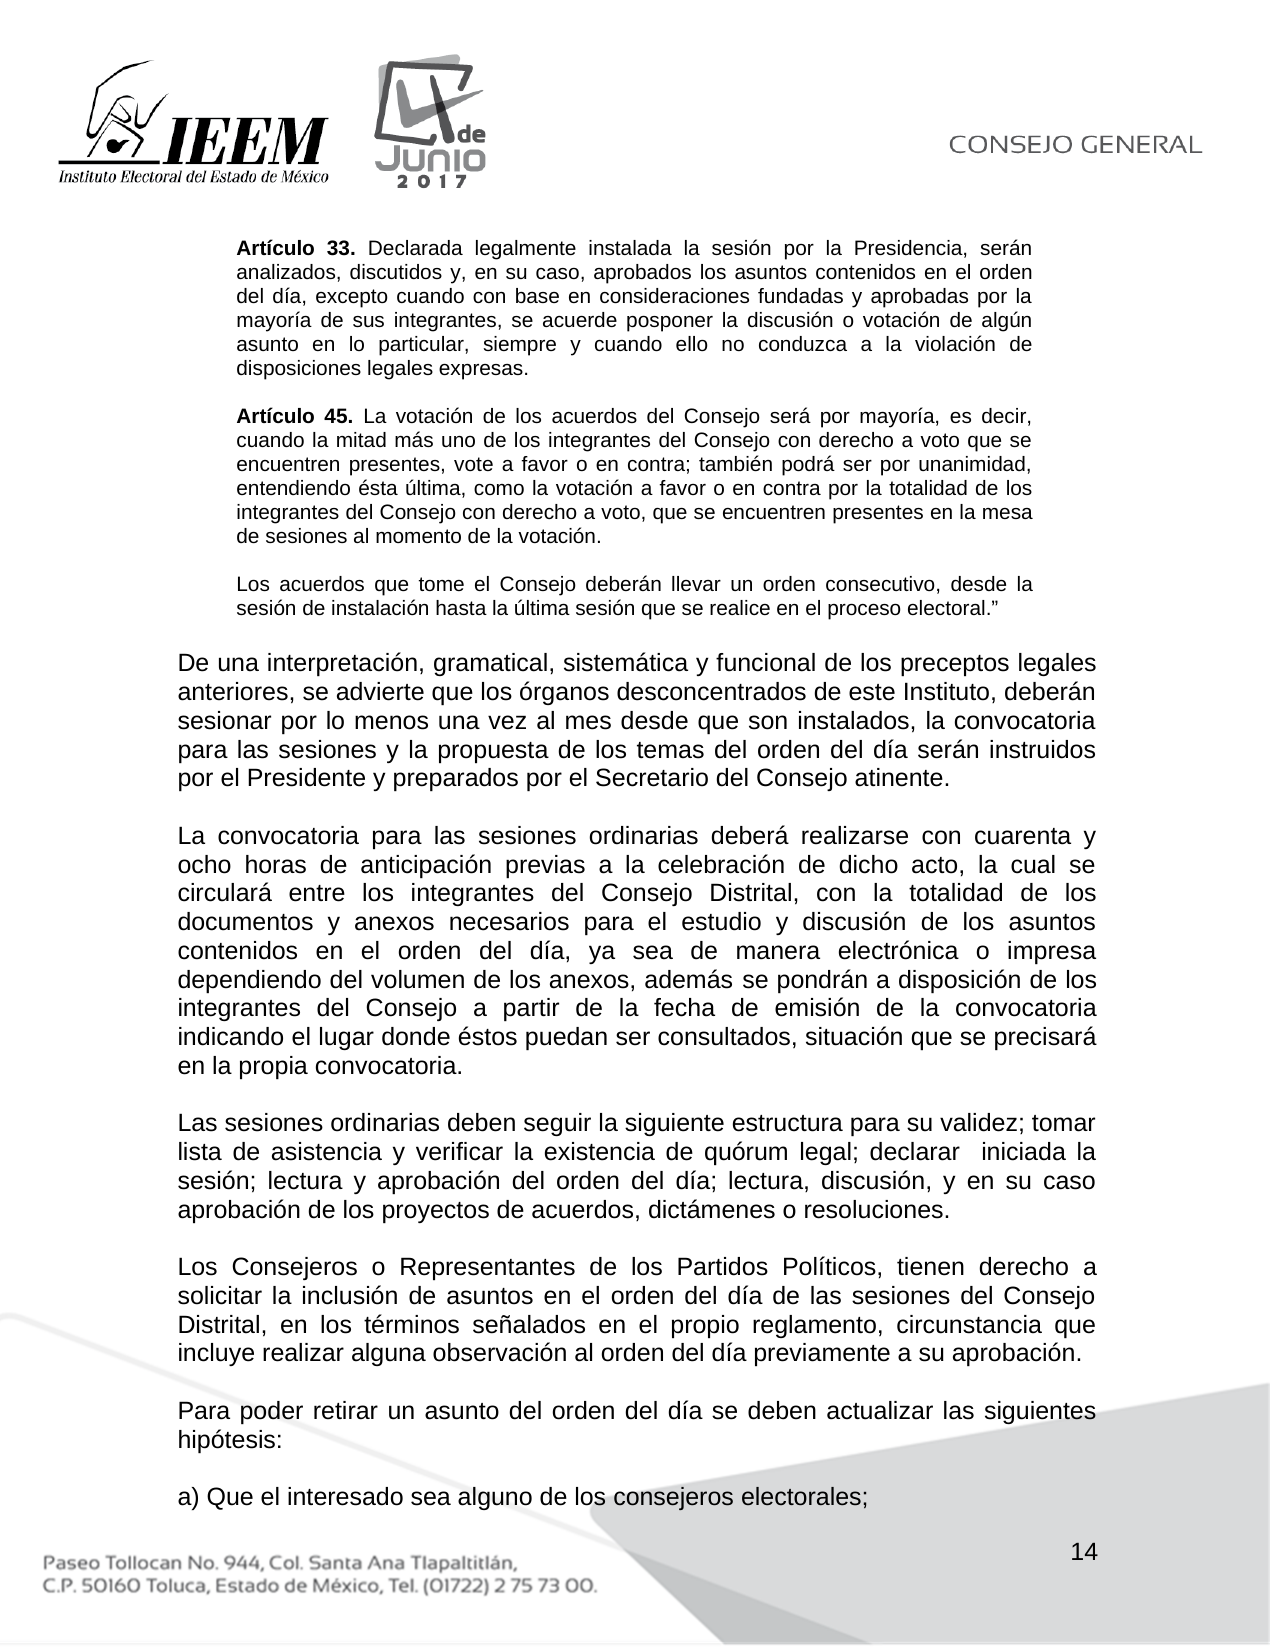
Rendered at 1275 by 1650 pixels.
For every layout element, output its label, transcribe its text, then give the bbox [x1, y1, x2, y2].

text a) Que el interesado sea alguno de los consejeros electorales; [177, 1482, 1098, 1511]
text Los Consejeros o Representantes de los Partidos Políticos, tienen derecho a solicitar la inclusión de asuntos en el orden del día de las sesiones del Consejo Distrital, en los términos señalados en el propio reglamento, circunstancia que incluye realizar alguna observación al orden del día previamente a su aprobación. [177, 1252, 1098, 1367]
text La convocatoria para las sesiones ordinarias deberá realizarse con cuarenta y ocho horas de anticipación previas a la celebración de dicho acto, la cual se circulará entre los integrantes del Consejo Distrital, con la totalidad de los documentos y anexos necesarios para el estudio y discusión de los asuntos contenidos en el orden del día, ya sea de manera electrónica o impresa dependiendo del volumen de los anexos, además se pondrán a disposición de los integrantes del Consejo a partir de la fecha de emisión de la convocatoria indicando el lugar donde éstos puedan ser consultados, situación que se precisará en la propia convocatoria. [177, 821, 1098, 1079]
picture [0, 0, 1275, 237]
text De una interpretación, gramatical, sistemática y funcional de los preceptos legales anteriores, se advierte que los órganos desconcentrados de este Instituto, deberán sesionar por lo menos una vez al mes desde que son instalados, la convocatoria para las sesiones y la propuesta de los temas del orden del día serán instruidos por el Presidente y preparados por el Secretario del Consejo atinente. [177, 648, 1098, 792]
picture [0, 1287, 1270, 1649]
text Los acuerdos que tome el Consejo deberán llevar un orden consecutivo, desde la sesión de instalación hasta la última sesión que se realice en el proceso electoral.” [236, 572, 1034, 619]
text Artículo 33. Declarada legalmente instalada la sesión por la Presidencia, serán analizados, discutidos y, en su caso, aprobados los asuntos contenidos en el orden del día, excepto cuando con base en consideraciones fundadas y aprobadas por la mayoría de sus integrantes, se acuerde posponer la discusión o votación de algún asunto en lo particular, siempre y cuando ello no conduzca a la violación de disposiciones legales expresas. [236, 236, 1034, 380]
text Las sesiones ordinarias deben seguir la siguiente estructura para su validez; tomar lista de asistencia y verificar la existencia de quórum legal; declarar iniciada la sesión; lectura y aprobación del orden del día; lectura, discusión, y en su caso aprobación de los proyectos de acuerdos, dictámenes o resoluciones. [177, 1108, 1098, 1223]
text Para poder retirar un asunto del orden del día se deben actualizar las siguientes hipótesis: [177, 1396, 1098, 1453]
text Artículo 45. La votación de los acuerdos del Consejo será por mayoría, es decir, cuando la mitad más uno de los integrantes del Consejo con derecho a voto que se encuentren presentes, vote a favor o en contra; también podrá ser por unanimidad, entendiendo ésta última, como la votación a favor o en contra por la totalidad de los integrantes del Consejo con derecho a voto, que se encuentren presentes en la mesa de sesiones al momento de la votación. [236, 404, 1034, 548]
